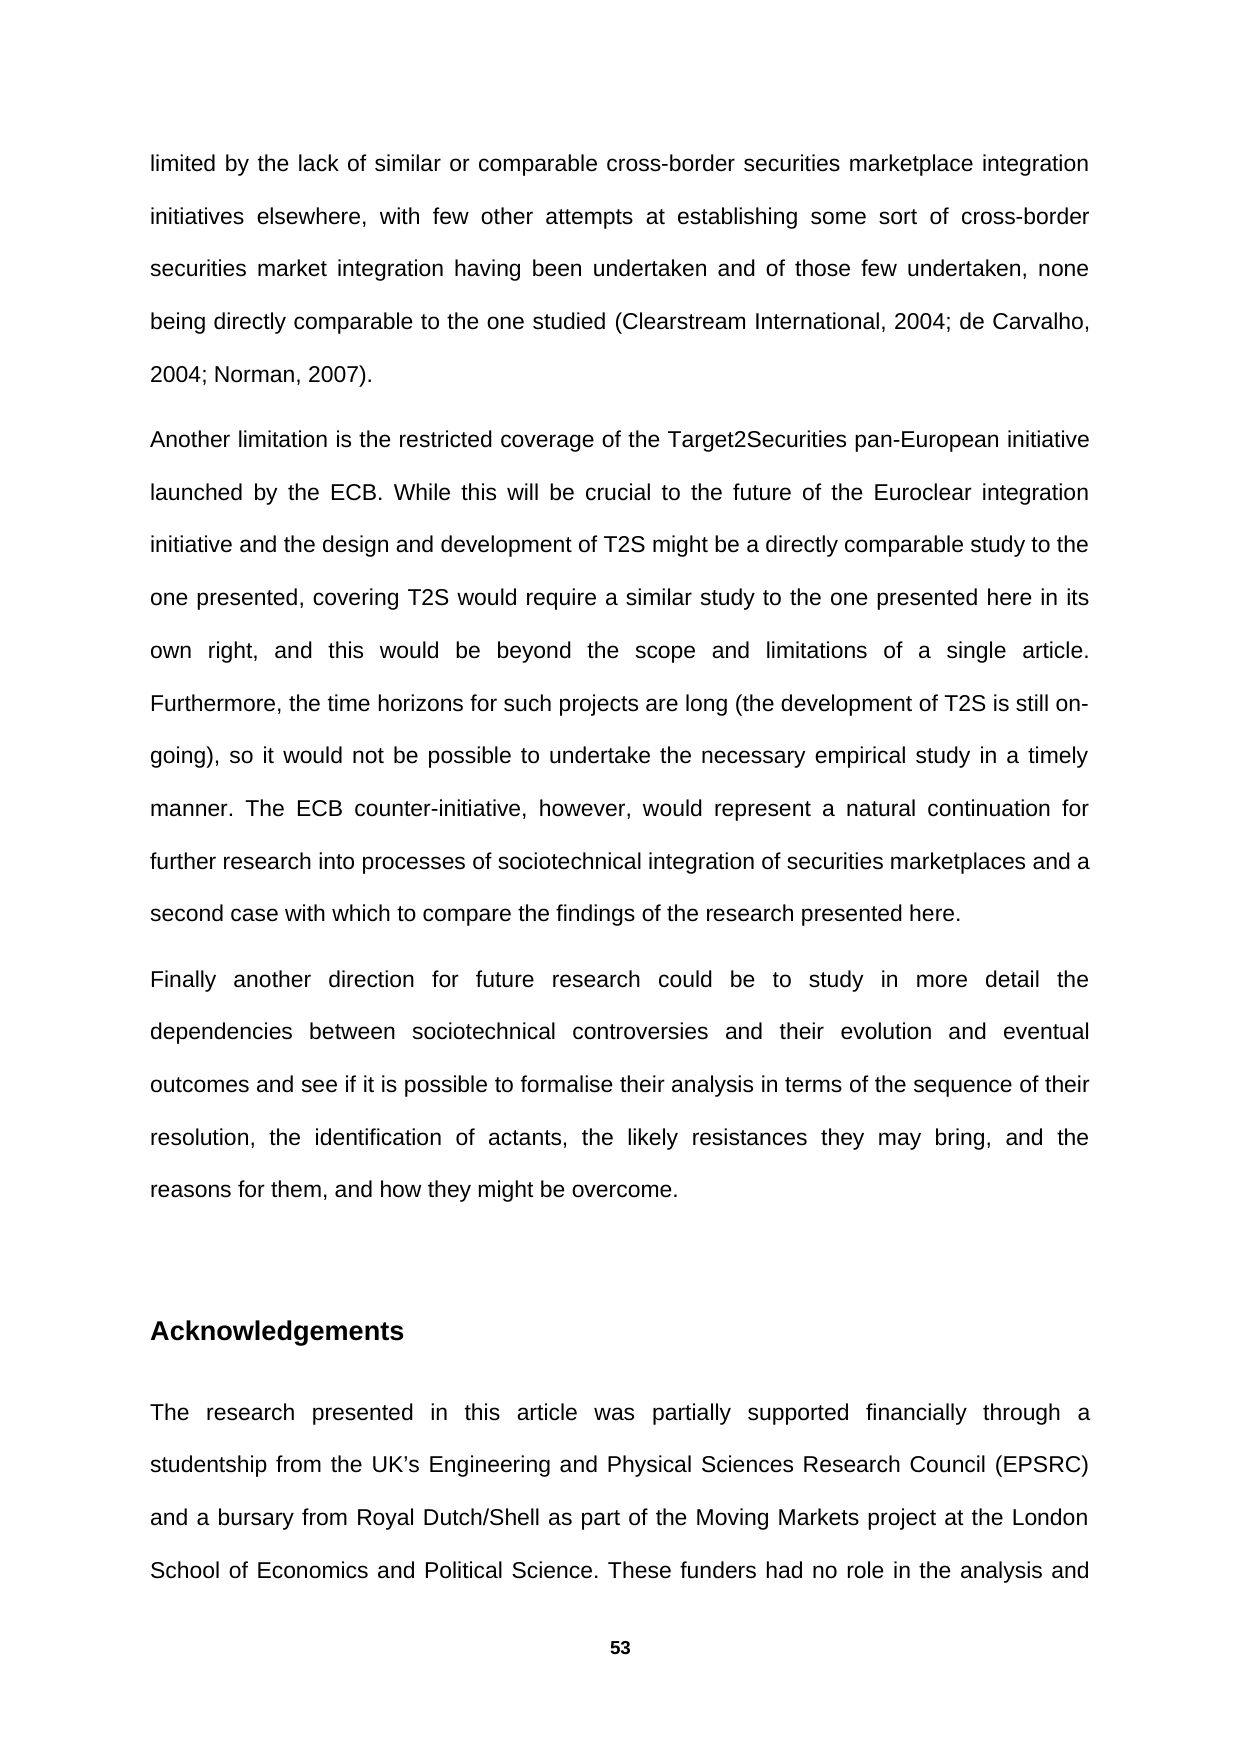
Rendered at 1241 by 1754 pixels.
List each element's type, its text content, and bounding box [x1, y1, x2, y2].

subtitle Acknowledgements [150, 1315, 1090, 1346]
text Another limitation is the restricted coverage of the Target2Securities pan-European initiative launched by the ECB. While this will be crucial to the future of the Euroclear integration initiative and the design and development of T2S might be a directly comparable study to the one presented, covering T2S would require a similar study to the one presented here in its own right, and this would be beyond the scope and limitations of a single article. Furthermore, the time horizons for such projects are long (the development of T2S is still on-going), so it would not be possible to undertake the necessary empirical study in a timely manner. The ECB counter-initiative, however, would represent a natural continuation for further research into processes of sociotechnical integration of securities marketplaces and a second case with which to compare the findings of the research presented here. [150, 426, 1090, 927]
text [150, 150, 1090, 387]
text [150, 1398, 1090, 1583]
text Finally another direction for future research could be to study in more detail the dependencies between sociotechnical controversies and their evolution and eventual outcomes and see if it is possible to formalise their analysis in terms of the sequence of their resolution, the identification of actants, the likely resistances they may bring, and the reasons for them, and how they might be overcome. [150, 966, 1090, 1203]
